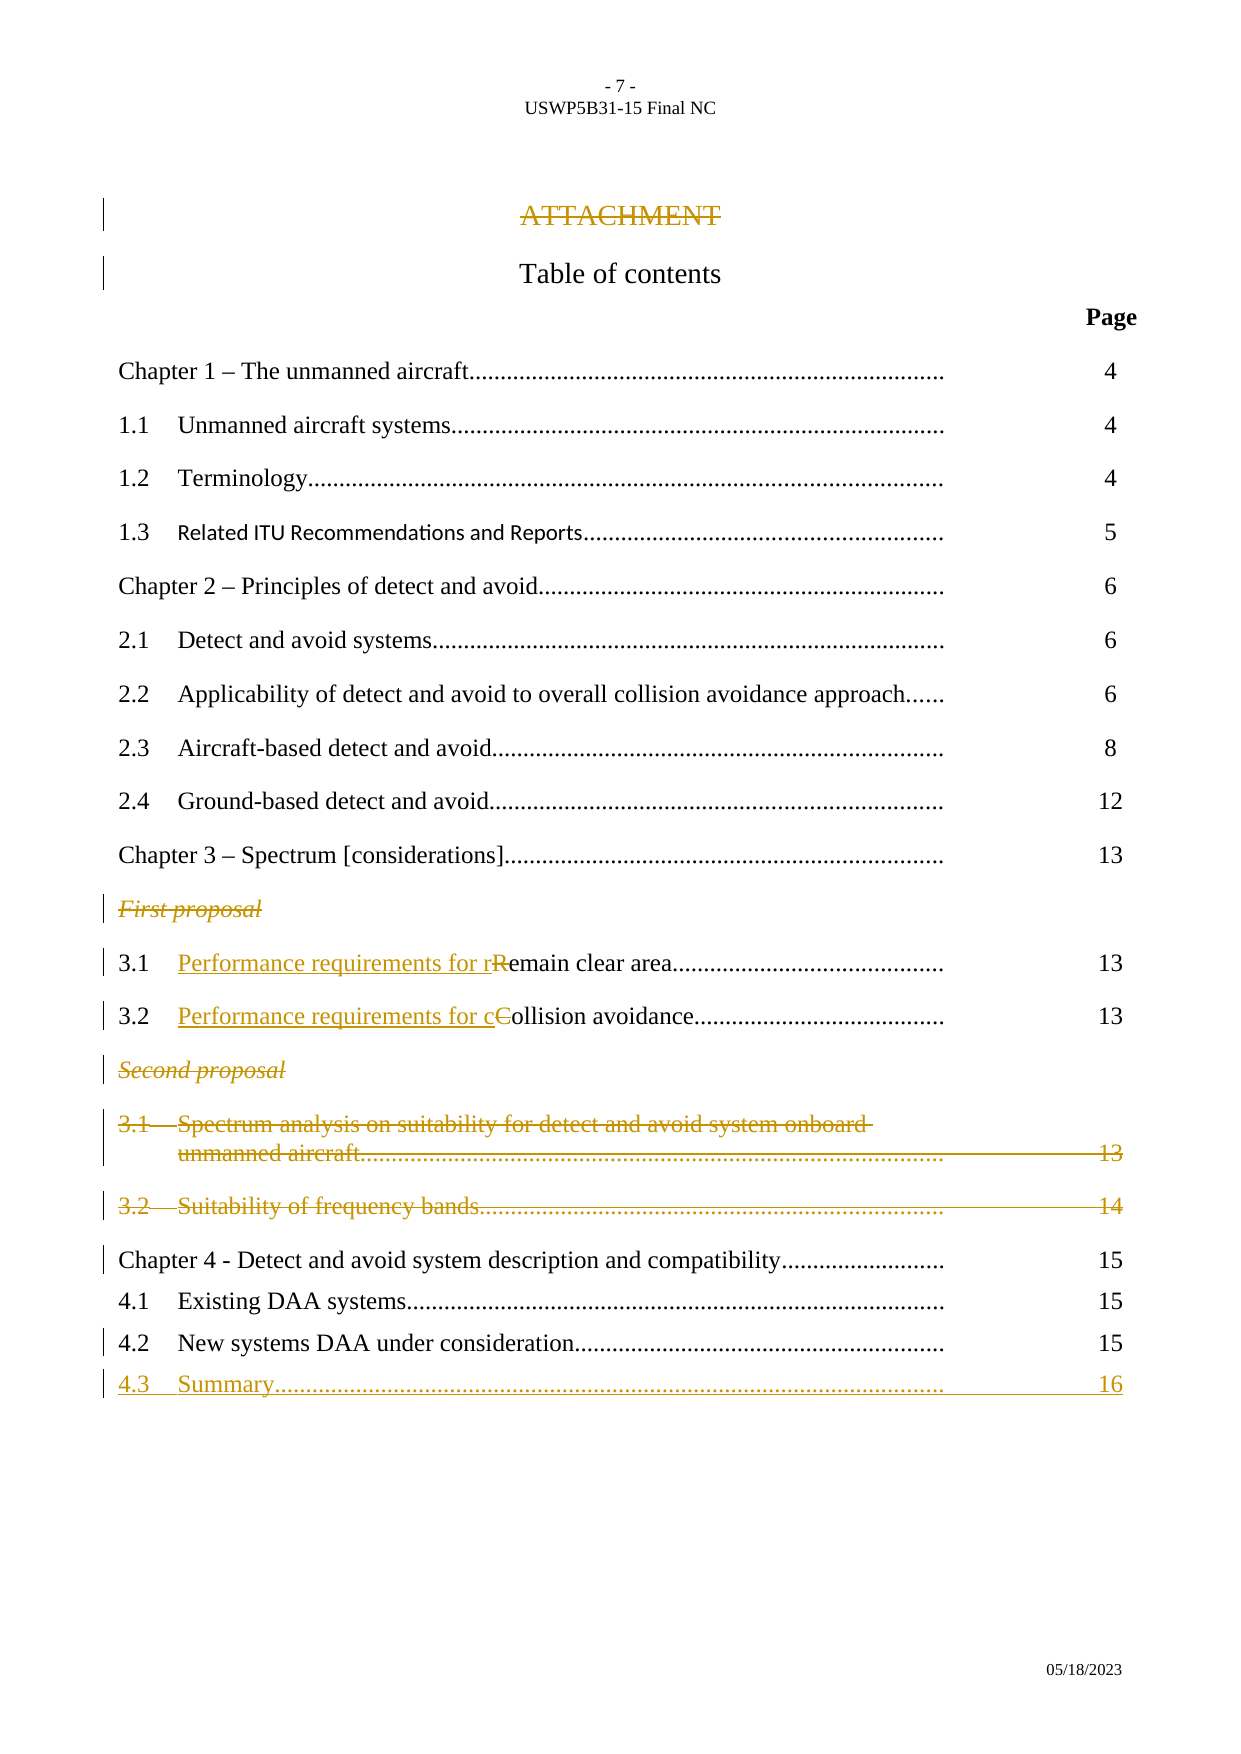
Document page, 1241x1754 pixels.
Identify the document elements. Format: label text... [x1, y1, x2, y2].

text 4.2 New systems DAA under consideration 15 [118, 1328, 1122, 1356]
text 3.2 ollision avoidance 13 [118, 1001, 1122, 1030]
text 1.1 Unmanned aircraft systems 4 [118, 410, 1122, 438]
text 1.2 Terminology 4 [118, 463, 1122, 492]
text Chapter 2 – Principles of detect and avoid 6 [118, 571, 1122, 600]
text 4.1 Existing DAA systems 15 [118, 1286, 1122, 1315]
text 2.1 Detect and avoid systems 6 [118, 625, 1122, 654]
text 2.3 Aircraft-based detect and avoid 8 [118, 733, 1122, 761]
text 2.4 Ground-based detect and avoid 12 [118, 786, 1122, 815]
text 3.1 emain clear area 13 [118, 948, 1122, 976]
text 1.3 Related ITU Recommendations and Reports 5 [118, 517, 1122, 546]
text Page [118, 302, 1122, 331]
text Chapter 3 – Spectrum [considerations] 13 [118, 840, 1122, 869]
text 2.2 Applicability of detect and avoid to overall collision avoidance approach 6 [118, 679, 1122, 708]
text Chapter 1 – The unmanned aircraft 4 [118, 356, 1122, 385]
text Chapter 4 - Detect and avoid system description and compatibility 15 [118, 1245, 1122, 1274]
title Table of contents [118, 256, 1122, 290]
